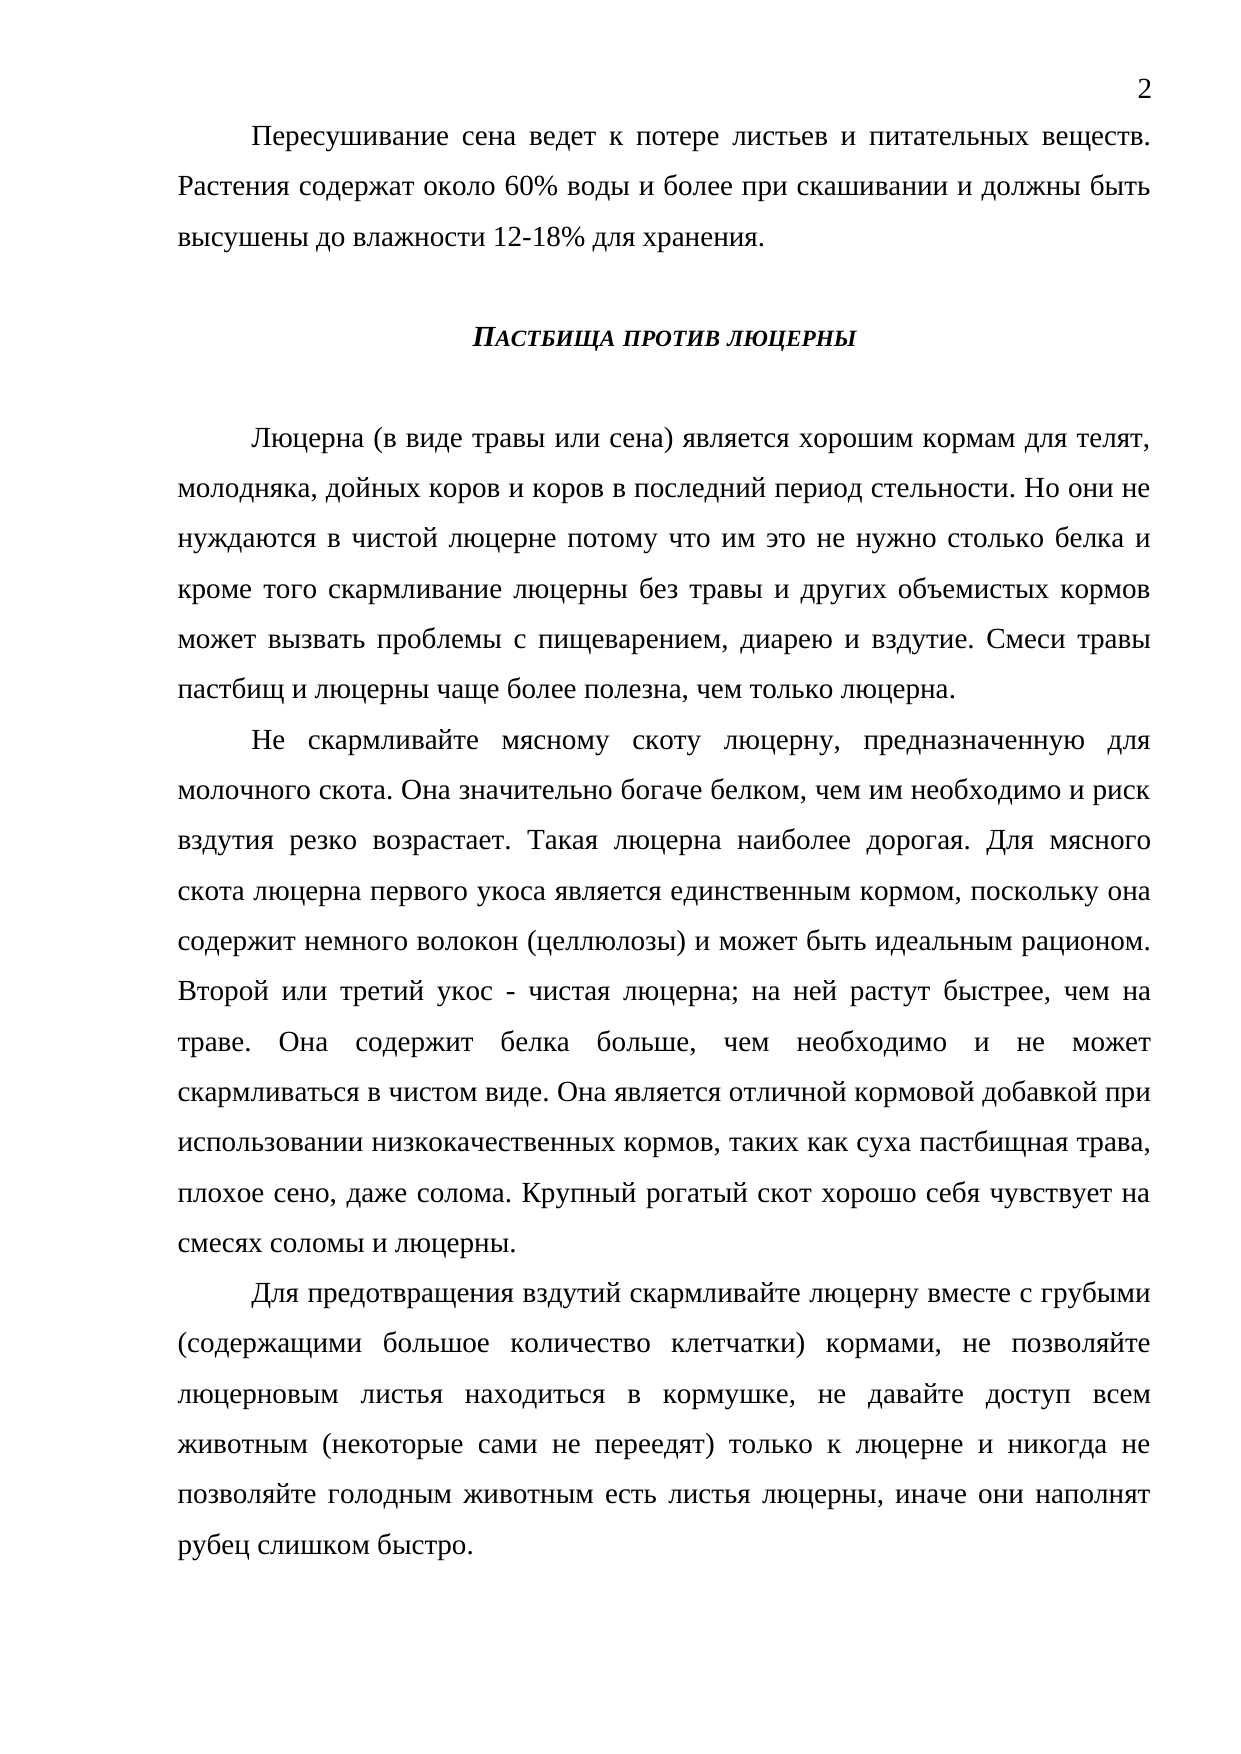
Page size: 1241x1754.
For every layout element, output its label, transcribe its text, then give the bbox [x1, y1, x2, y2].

text Люцерна (в виде травы или сена) является хорошим кормам для телят, молодняка, дойных коров и коров в последний период стельности. Но они не нуждаются в чистой люцерне потому что им это не нужно столько белка и кроме того скармливание люцерны без травы и других объемистых кормов может вызвать проблемы с пищеварением, диарею и вздутие. Смеси травы пастбищ и люцерны чаще более полезна, чем только люцерна. [177, 420, 1152, 705]
text Для предотвращения вздутий скармливайте люцерну вместе с грубыми (содержащими большое количество клетчатки) кормами, не позволяйте люцерновым листья находиться в кормушке, не давайте доступ всем животным (некоторые сами не переедят) только к люцерне и никогда не позволяйте голодным животным есть листья люцерны, иначе они наполнят рубец слишком быстро. [177, 1275, 1152, 1560]
text Пересушивание сена ведет к потере листьев и питательных веществ. Растения содержат около 60% воды и более при скашивании и должны быть высушены до влажности 12-18% для хранения. [177, 118, 1152, 252]
text Не скармливайте мясному скоту люцерну, предназначенную для молочного скота. Она значительно богаче белком, чем им необходимо и риск вздутия резко возрастает. Такая люцерна наиболее дорогая. Для мясного скота люцерна первого укоса является единственным кормом, поскольку она содержит немного волокон (целлюлозы) и может быть идеальным рационом. Второй или третий укос - чистая люцерна; на ней растут быстрее, чем на траве. Она содержит белка больше, чем необходимо и не может скармливаться в чистом виде. Она является отличной кормовой добавкой при использовании низкокачественных кормов, таких как суха пастбищная трава, плохое сено, даже солома. Крупный рогатый скот хорошо себя чувствует на смесях соломы и люцерны. [177, 722, 1152, 1258]
subtitle Пастбища против люцерны [177, 319, 1152, 353]
